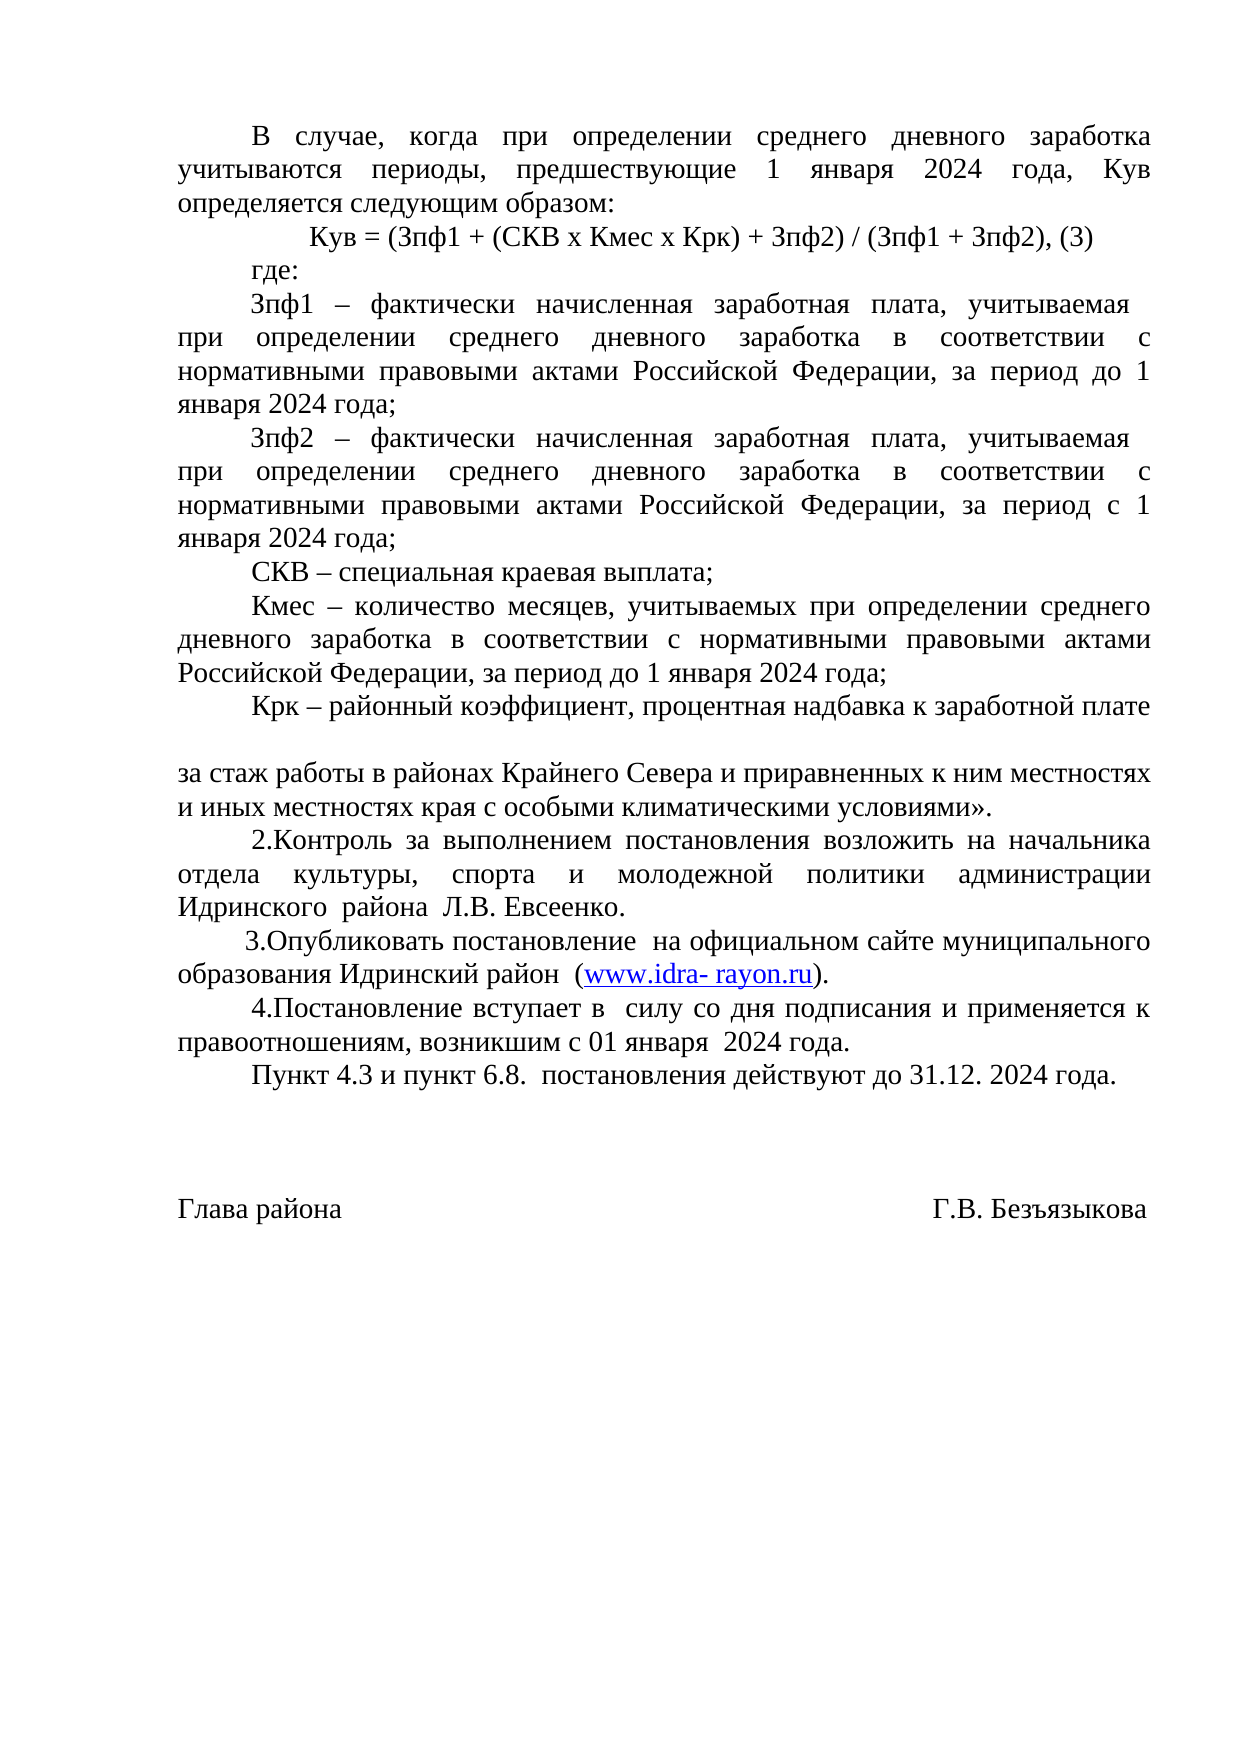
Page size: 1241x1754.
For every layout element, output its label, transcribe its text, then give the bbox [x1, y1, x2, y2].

text Глава района Г.В. Безъязыкова [177, 1191, 1152, 1225]
text Крк – районный коэффициент, процентная надбавка к заработной плате за стаж работы в районах Крайнего Севера и приравненных к ним местностях и иных местностях края с особыми климатическими условиями». [177, 688, 1152, 822]
text 4.Постановление вступает в силу со дня подписания и применяется к правоотношениям, возникшим с 01 января 2024 года. [177, 990, 1152, 1057]
text Зпф1 – фактически начисленная заработная плата, учитываемая при определении среднего дневного заработка в соответствии с нормативными правовыми актами Российской Федерации, за период до 1 января 2024 года; [177, 286, 1152, 420]
text Кмес – количество месяцев, учитываемых при определении среднего дневного заработка в соответствии с нормативными правовыми актами Российской Федерации, за период до 1 января 2024 года; [177, 588, 1152, 688]
text Зпф2 – фактически начисленная заработная плата, учитываемая при определении среднего дневного заработка в соответствии с нормативными правовыми актами Российской Федерации, за период с 1 января 2024 года; [177, 420, 1152, 554]
text В случае, когда при определении среднего дневного заработка учитываются периоды, предшествующие 1 января 2024 года, Кув определяется следующим образом: [177, 118, 1152, 219]
text Кув = (Зпф1 + (СКВ х Кмес х Крк) + Зпф2) / (Зпф1 + Зпф2), (3) [177, 219, 1152, 252]
text где: [177, 252, 1152, 286]
text СКВ – специальная краевая выплата; [177, 554, 1152, 588]
list 3.Опубликовать постановление на официальном сайте муниципального образования Идринский район (www.idra- rayon.ru). [177, 923, 1152, 990]
text Пункт 4.3 и пункт 6.8. постановления действуют до 31.12. 2024 года. [177, 1057, 1152, 1091]
text 2.Контроль за выполнением постановления возложить на начальника отдела культуры, спорта и молодежной политики администрации Идринского района Л.В. Евсеенко. [177, 822, 1152, 923]
